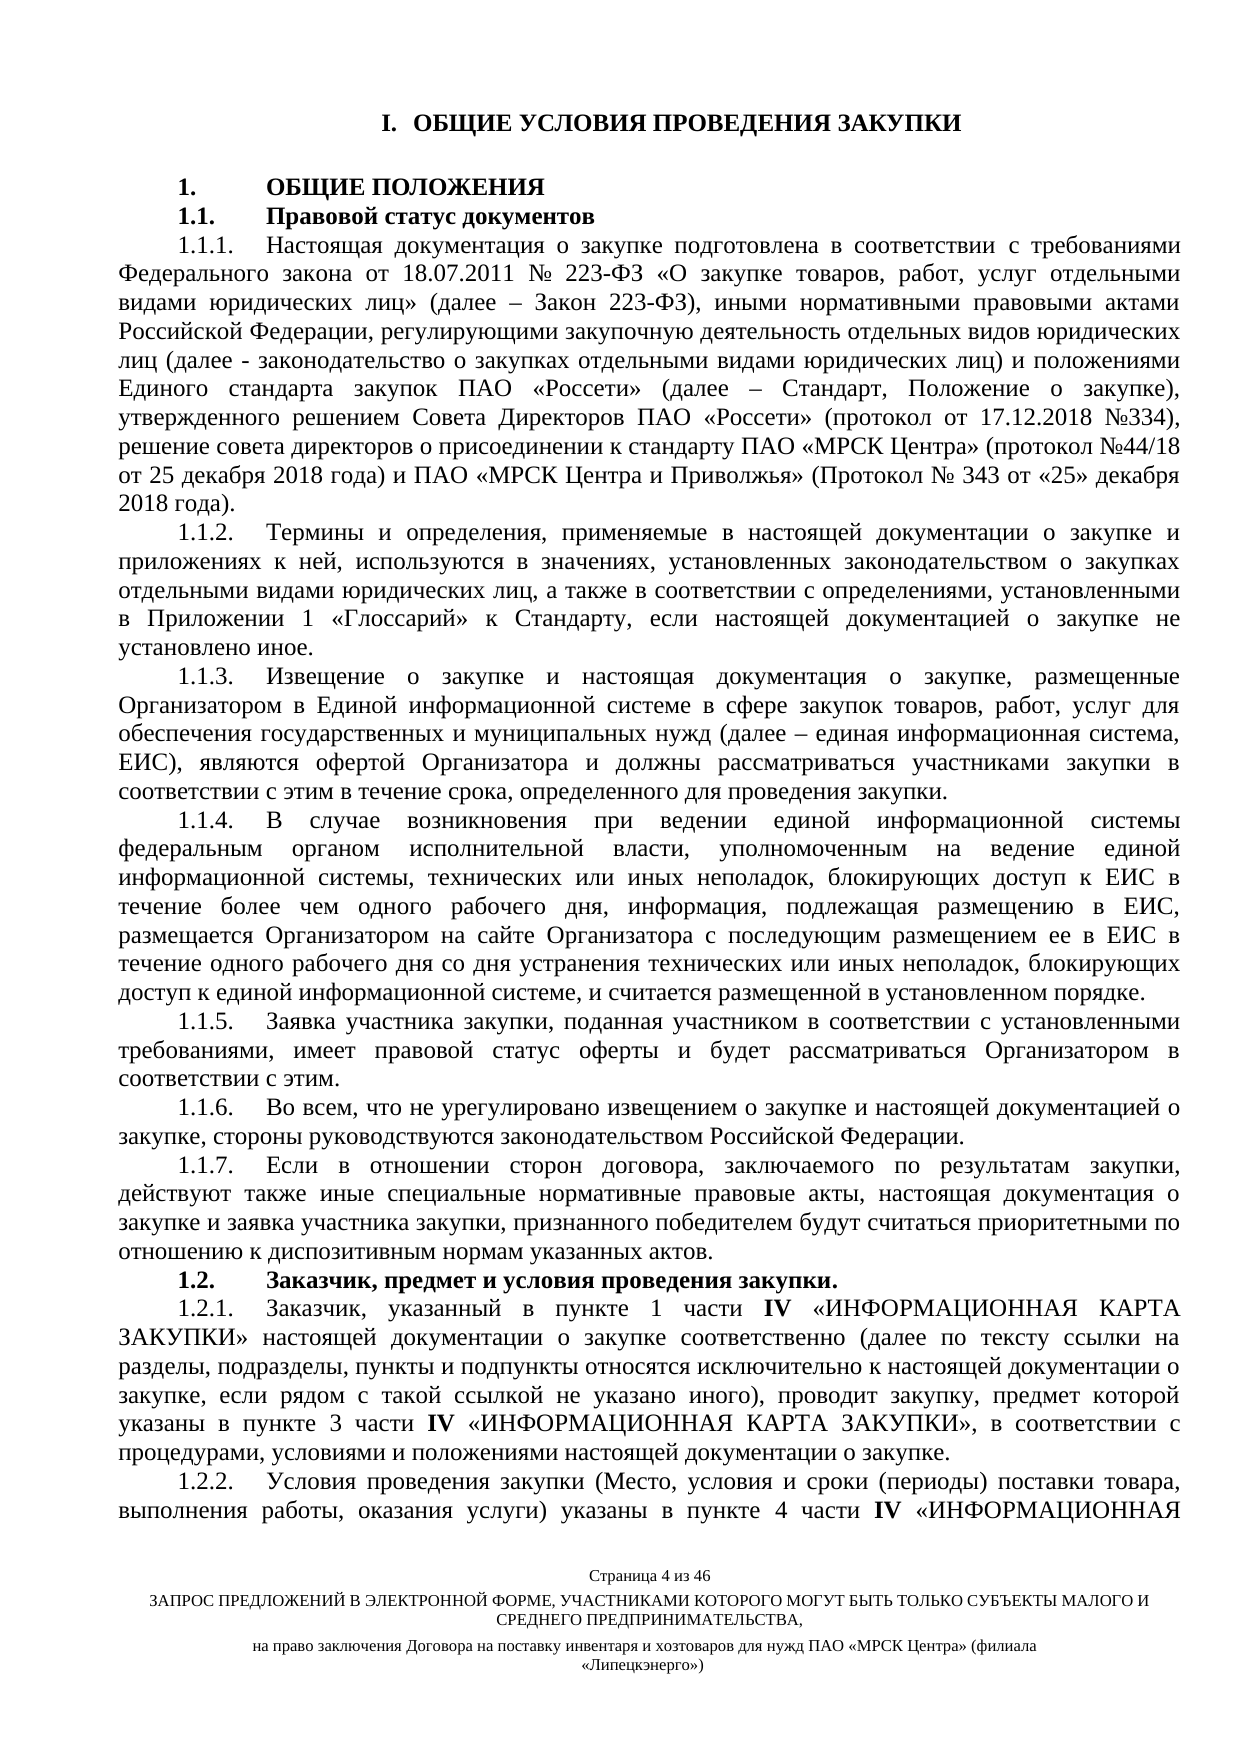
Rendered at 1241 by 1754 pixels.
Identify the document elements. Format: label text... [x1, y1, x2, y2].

subtitle ОБЩИЕ ПОЛОЖЕНИЯ [118, 172, 1181, 201]
subtitle ОБЩИЕ УСЛОВИЯ ПРОВЕДЕНИЯ закупки [118, 108, 1181, 137]
list Если в отношении сторон договора, заключаемого по результатам закупки, действуют также иные специальные нормативные правовые акты, настоящая документация о закупке и заявка участника закупки, признанного победителем будут считаться приоритетными по отношению к диспозитивным нормам указанных актов. [118, 1150, 1181, 1265]
list Во всем, что не урегулировано извещением о закупке и настоящей документацией о закупке, стороны руководствуются законодательством Российской Федерации. [118, 1092, 1181, 1150]
subtitle Заказчик, указанный в пункте 1 части IV «ИНФОРМАЦИОННАЯ КАРТА ЗАКУПКИ» настоящей документации о закупке соответственно (далее по тексту ссылки на разделы, подразделы, пункты и подпункты относятся исключительно к настоящей документации о закупке, если рядом с такой ссылкой не указано иного), проводит закупку, предмет которой указаны в пункте 3 части IV «ИНФОРМАЦИОННАЯ КАРТА ЗАКУПКИ», в соответствии с процедурами, условиями и положениями настоящей документации о закупке. [118, 1293, 1181, 1466]
list Заявка участника закупки, поданная участником в соответствии с установленными требованиями, имеет правовой статус оферты и будет рассматриваться Организатором в соответствии с этим. [118, 1006, 1181, 1092]
subtitle Заказчик, предмет и условия проведения закупки. [118, 1265, 1181, 1293]
list В случае возникновения при ведении единой информационной системы федеральным органом исполнительной власти, уполномоченным на ведение единой информационной системы, технических или иных неполадок, блокирующих доступ к ЕИС в течение более чем одного рабочего дня, информация, подлежащая размещению в ЕИС, размещается Организатором на сайте Организатора с последующим размещением ее в ЕИС в течение одного рабочего дня со дня устранения технических или иных неполадок, блокирующих доступ к единой информационной системе, и считается размещенной в установленном порядке. [118, 805, 1181, 1006]
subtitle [118, 1466, 1181, 1523]
list Настоящая документация о закупке подготовлена в соответствии с требованиями Федерального закона от 18.07.2011 № 223-ФЗ «О закупке товаров, работ, услуг отдельными видами юридических лиц» (далее – Закон 223-ФЗ), иными нормативными правовыми актами Российской Федерации, регулирующими закупочную деятельность отдельных видов юридических лиц (далее - законодательство о закупках отдельными видами юридических лиц) и положениями Единого стандарта закупок ПАО «Россети» (далее – Стандарт, Положение о закупке), утвержденного решением Совета Директоров ПАО «Россети» (протокол от 17.12.2018 №334), решение совета директоров о присоединении к стандарту ПАО «МРСК Центра» (протокол №44/18 от 25 декабря 2018 года) и ПАО «МРСК Центра и Приволжья» (Протокол № 343 от «25» декабря 2018 года). [118, 230, 1181, 517]
subtitle Правовой статус документов [118, 201, 1181, 230]
list Термины и определения, применяемые в настоящей документации о закупке и приложениях к ней, используются в значениях, установленных законодательством о закупках отдельными видами юридических лиц, а также в соответствии с определениями, установленными в Приложении 1 «Глоссарий» к Стандарту, если настоящей документацией о закупке не установлено иное. [118, 517, 1181, 661]
list Извещение о закупке и настоящая документация о закупке, размещенные Организатором в Единой информационной системе в сфере закупок товаров, работ, услуг для обеспечения государственных и муниципальных нужд (далее – единая информационная система, ЕИС), являются офертой Организатора и должны рассматриваться участниками закупки в соответствии с этим в течение срока, определенного для проведения закупки. [118, 661, 1181, 805]
